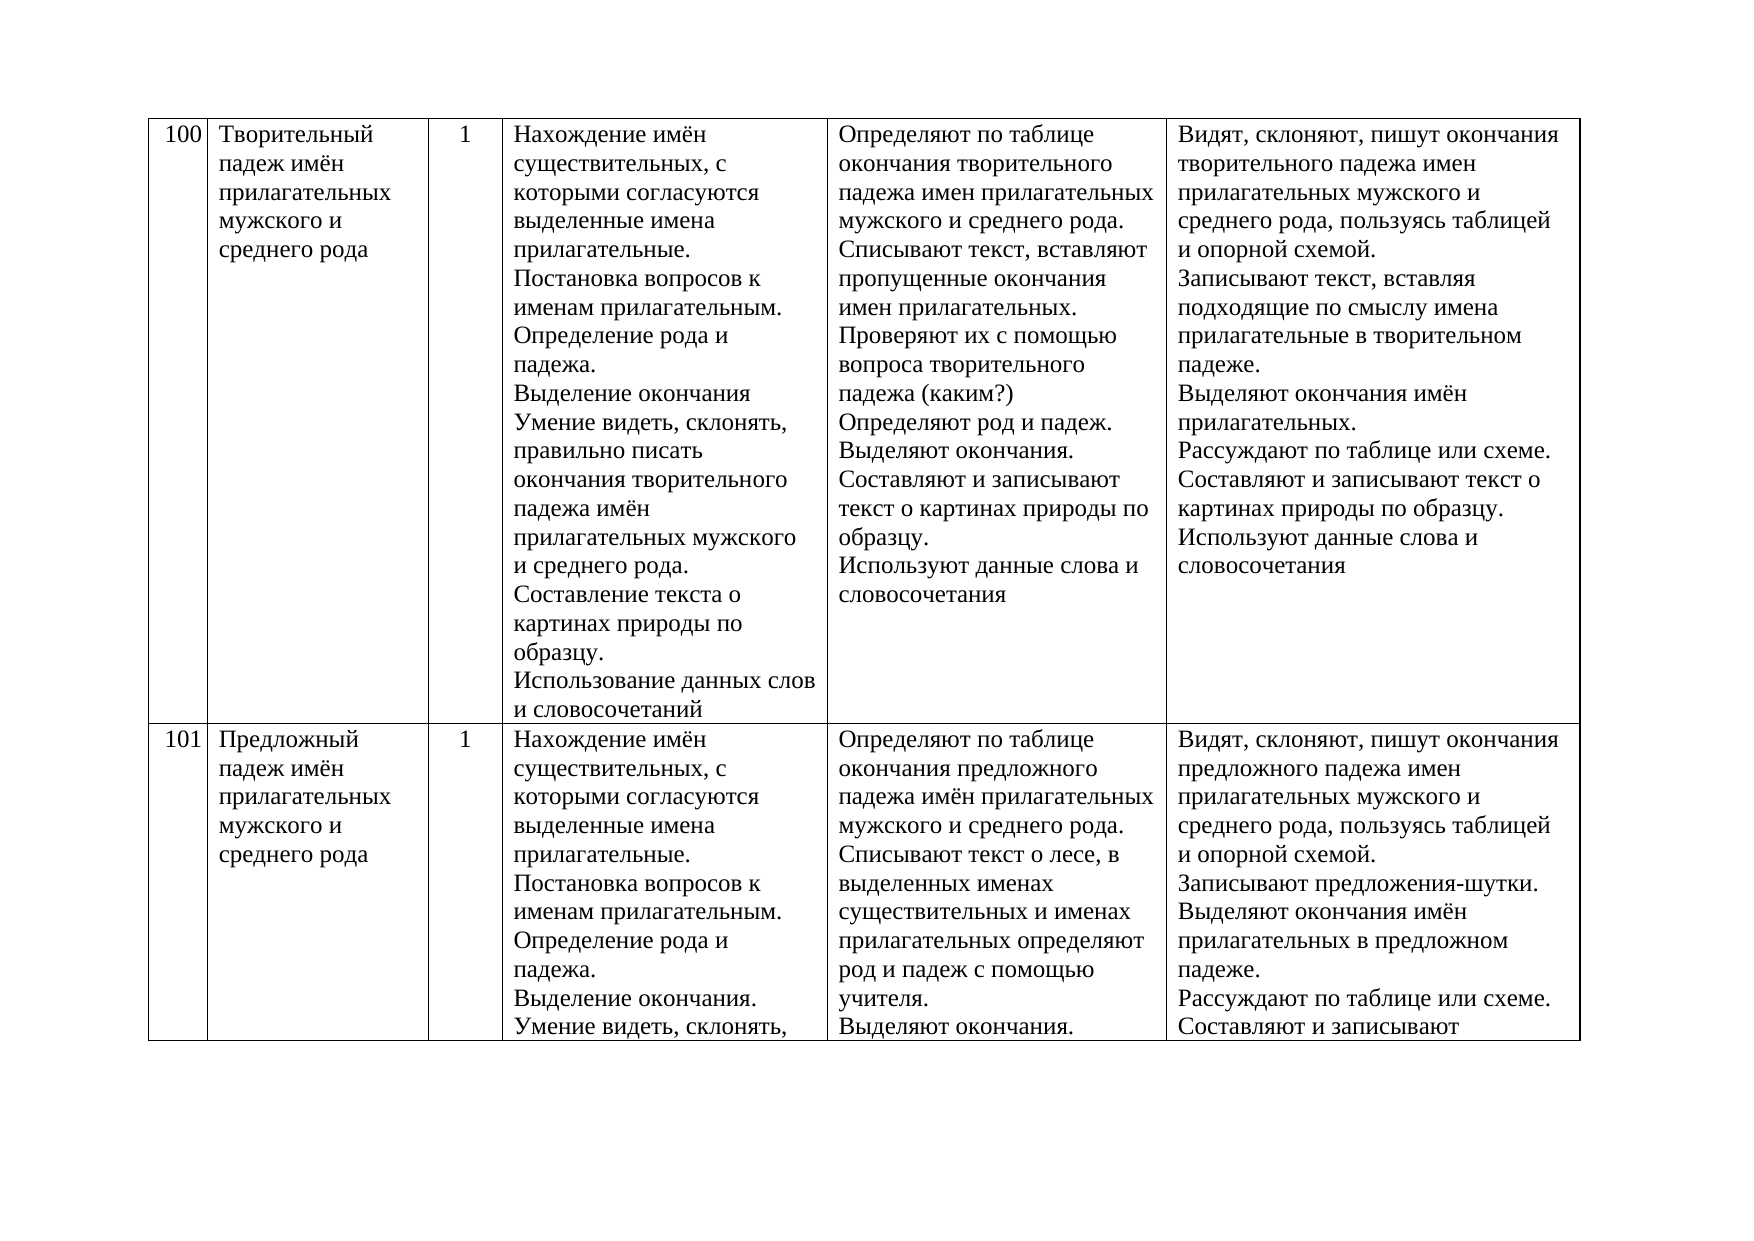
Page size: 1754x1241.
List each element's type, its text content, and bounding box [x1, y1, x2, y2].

table_cell 101 [149, 724, 207, 1040]
table_header Определяют по таблице окончания творительного падежа имен прилагательных мужского и среднего рода. Списывают текст, вставляют пропущенные окончания имен прилагательных. Проверяют их с помощью вопроса творительного падежа (каким?) Определяют род и падеж. Выделяют окончания. Составляют и записывают текст о картинах природы по образцу. Используют данные слова и словосочетания [828, 119, 1166, 723]
table_header 1 [429, 119, 502, 723]
table_cell 1 [429, 724, 502, 1040]
table_header Творительный падеж имён прилагательных мужского и среднего рода [208, 119, 428, 723]
table_header Нахождение имён существительных, с которыми согласуются выделенные имена прилагательные. Постановка вопросов к именам прилагательным. Определение рода и падежа. Выделение окончания Умение видеть, склонять, правильно писать окончания творительного падежа имён прилагательных мужского и среднего рода. Составление текста о картинах природы по образцу. Использование данных слов и словосочетаний [503, 119, 827, 723]
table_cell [503, 724, 827, 1040]
table_header Видят, склоняют, пишут окончания творительного падежа имен прилагательных мужского и среднего рода, пользуясь таблицей и опорной схемой. Записывают текст, вставляя подходящие по смыслу имена прилагательные в творительном падеже. Выделяют окончания имён прилагательных. Рассуждают по таблице или схеме. Составляют и записывают текст о картинах природы по образцу. Используют данные слова и словосочетания [1167, 119, 1579, 723]
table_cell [1167, 724, 1579, 1040]
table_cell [828, 724, 1166, 1040]
table_header 100 [149, 119, 207, 723]
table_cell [208, 724, 428, 1040]
